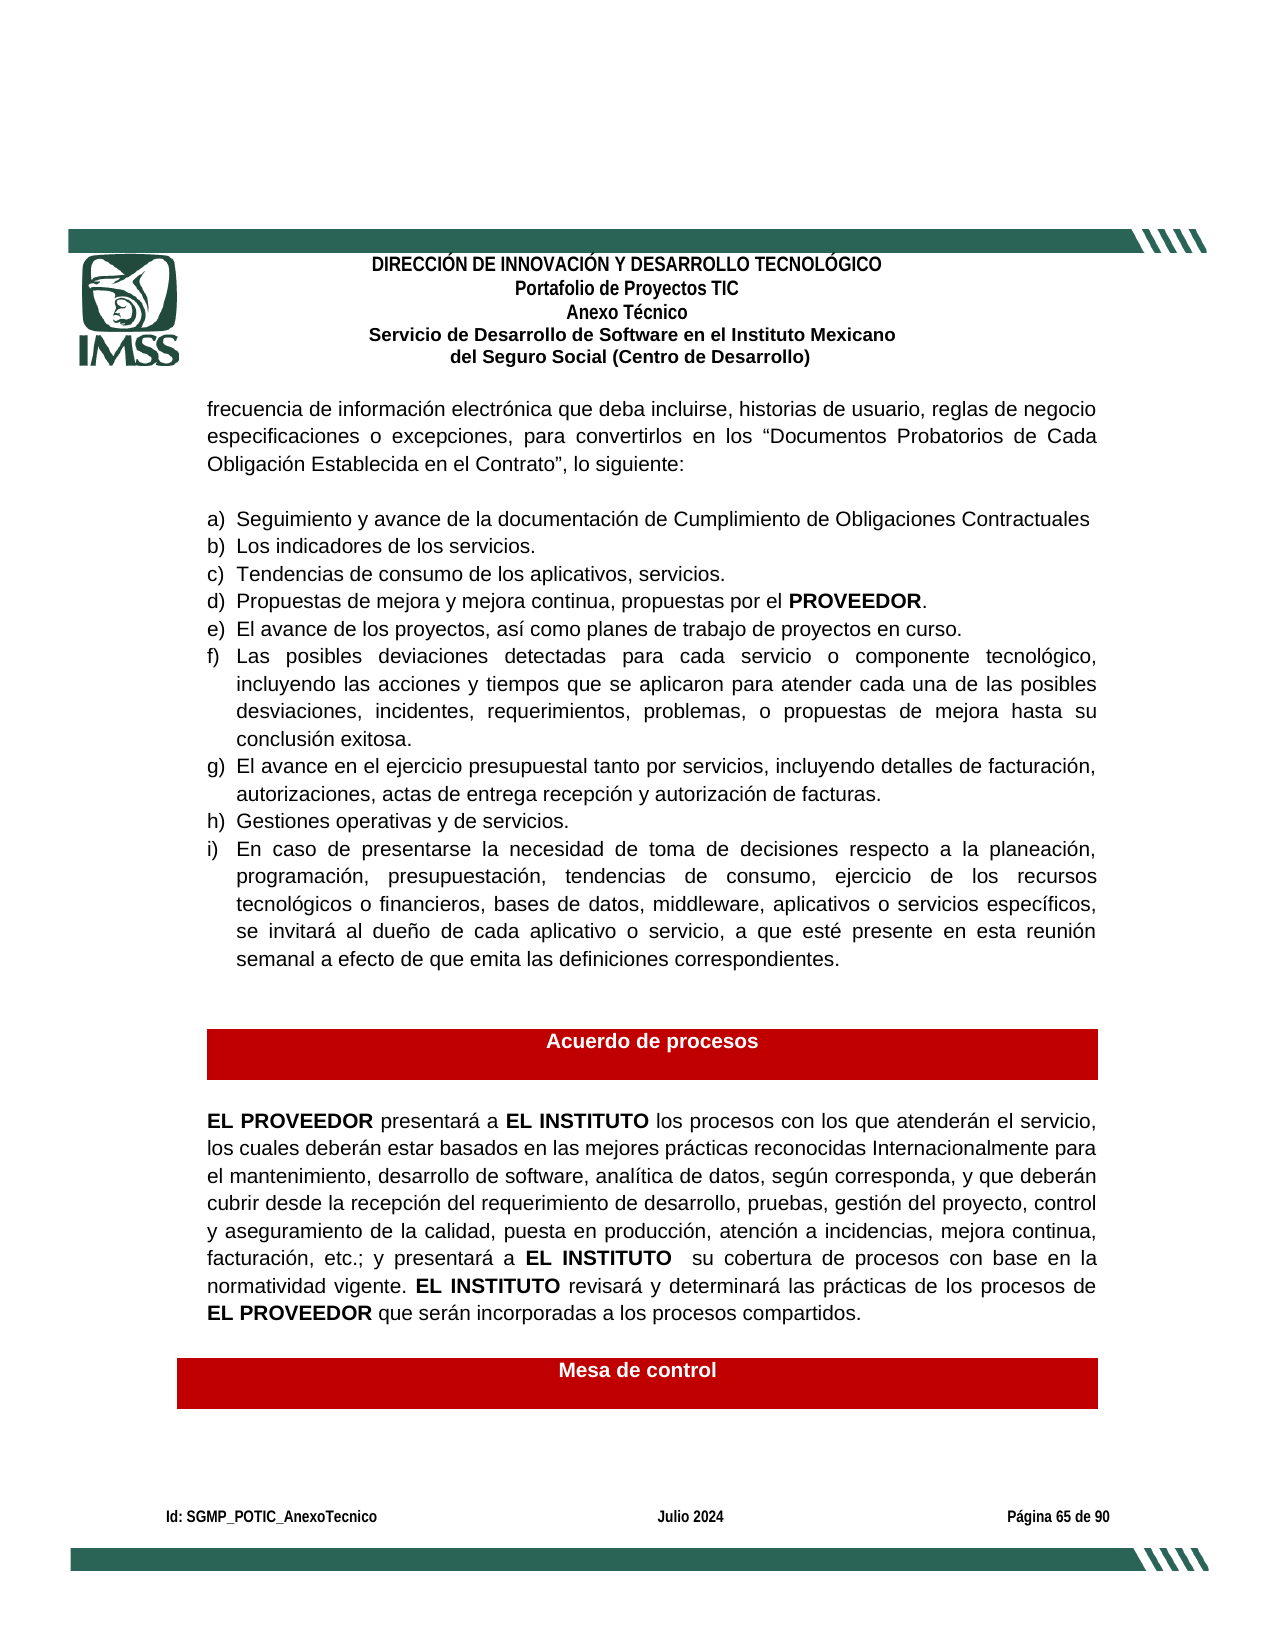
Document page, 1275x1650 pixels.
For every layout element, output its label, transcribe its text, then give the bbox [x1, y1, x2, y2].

list El avance en el ejercicio presupuestal tanto por servicios, incluyendo detalles de facturación, autorizaciones, actas de entrega recepción y autorización de facturas. [207, 754, 1098, 805]
list Tendencias de consumo de los aplicativos, servicios. [207, 561, 1098, 585]
picture [70, 1548, 1209, 1571]
text Mesa de control [177, 1358, 1098, 1382]
list Propuestas de mejora y mejora continua, propuestas por el PROVEEDOR. [207, 589, 1098, 613]
list En caso de presentarse la necesidad de toma de decisiones respecto a la planeación, programación, presupuestación, tendencias de consumo, ejercicio de los recursos tecnológicos o financieros, bases de datos, middleware, aplicativos o servicios específicos, se invitará al dueño de cada aplicativo o servicio, a que esté presente en esta reunión semanal a efecto de que emita las definiciones correspondientes. [207, 836, 1098, 970]
list Gestiones operativas y de servicios. [207, 809, 1098, 833]
list Los indicadores de los servicios. [207, 534, 1098, 558]
list Seguimiento y avance de la documentación de Cumplimiento de Obligaciones Contractuales [207, 506, 1098, 530]
list El avance de los proyectos, así como planes de trabajo de proyectos en curso. [207, 616, 1098, 640]
text EL PROVEEDOR presentará a EL INSTITUTO los procesos con los que atenderán el servicio, los cuales deberán estar basados en las mejores prácticas reconocidas Internacionalmente para el mantenimiento, desarrollo de software, analítica de datos, según corresponda, y que deberán cubrir desde la recepción del requerimiento de desarrollo, pruebas, gestión del proyecto, control y aseguramiento de la calidad, puesta en producción, atención a incidencias, mejora continua, facturación, etc.; y presentará a EL INSTITUTO su cobertura de procesos con base en la normatividad vigente. EL INSTITUTO revisará y determinará las prácticas de los procesos de EL PROVEEDOR que serán incorporadas a los procesos compartidos. [207, 1109, 1098, 1325]
picture [68, 229, 1207, 366]
list Las posibles deviaciones detectadas para cada servicio o componente tecnológico, incluyendo las acciones y tiempos que se aplicaron para atender cada una de las posibles desviaciones, incidentes, requerimientos, problemas, o propuestas de mejora hasta su conclusión exitosa. [207, 644, 1098, 750]
text Acuerdo de procesos [207, 1029, 1098, 1053]
